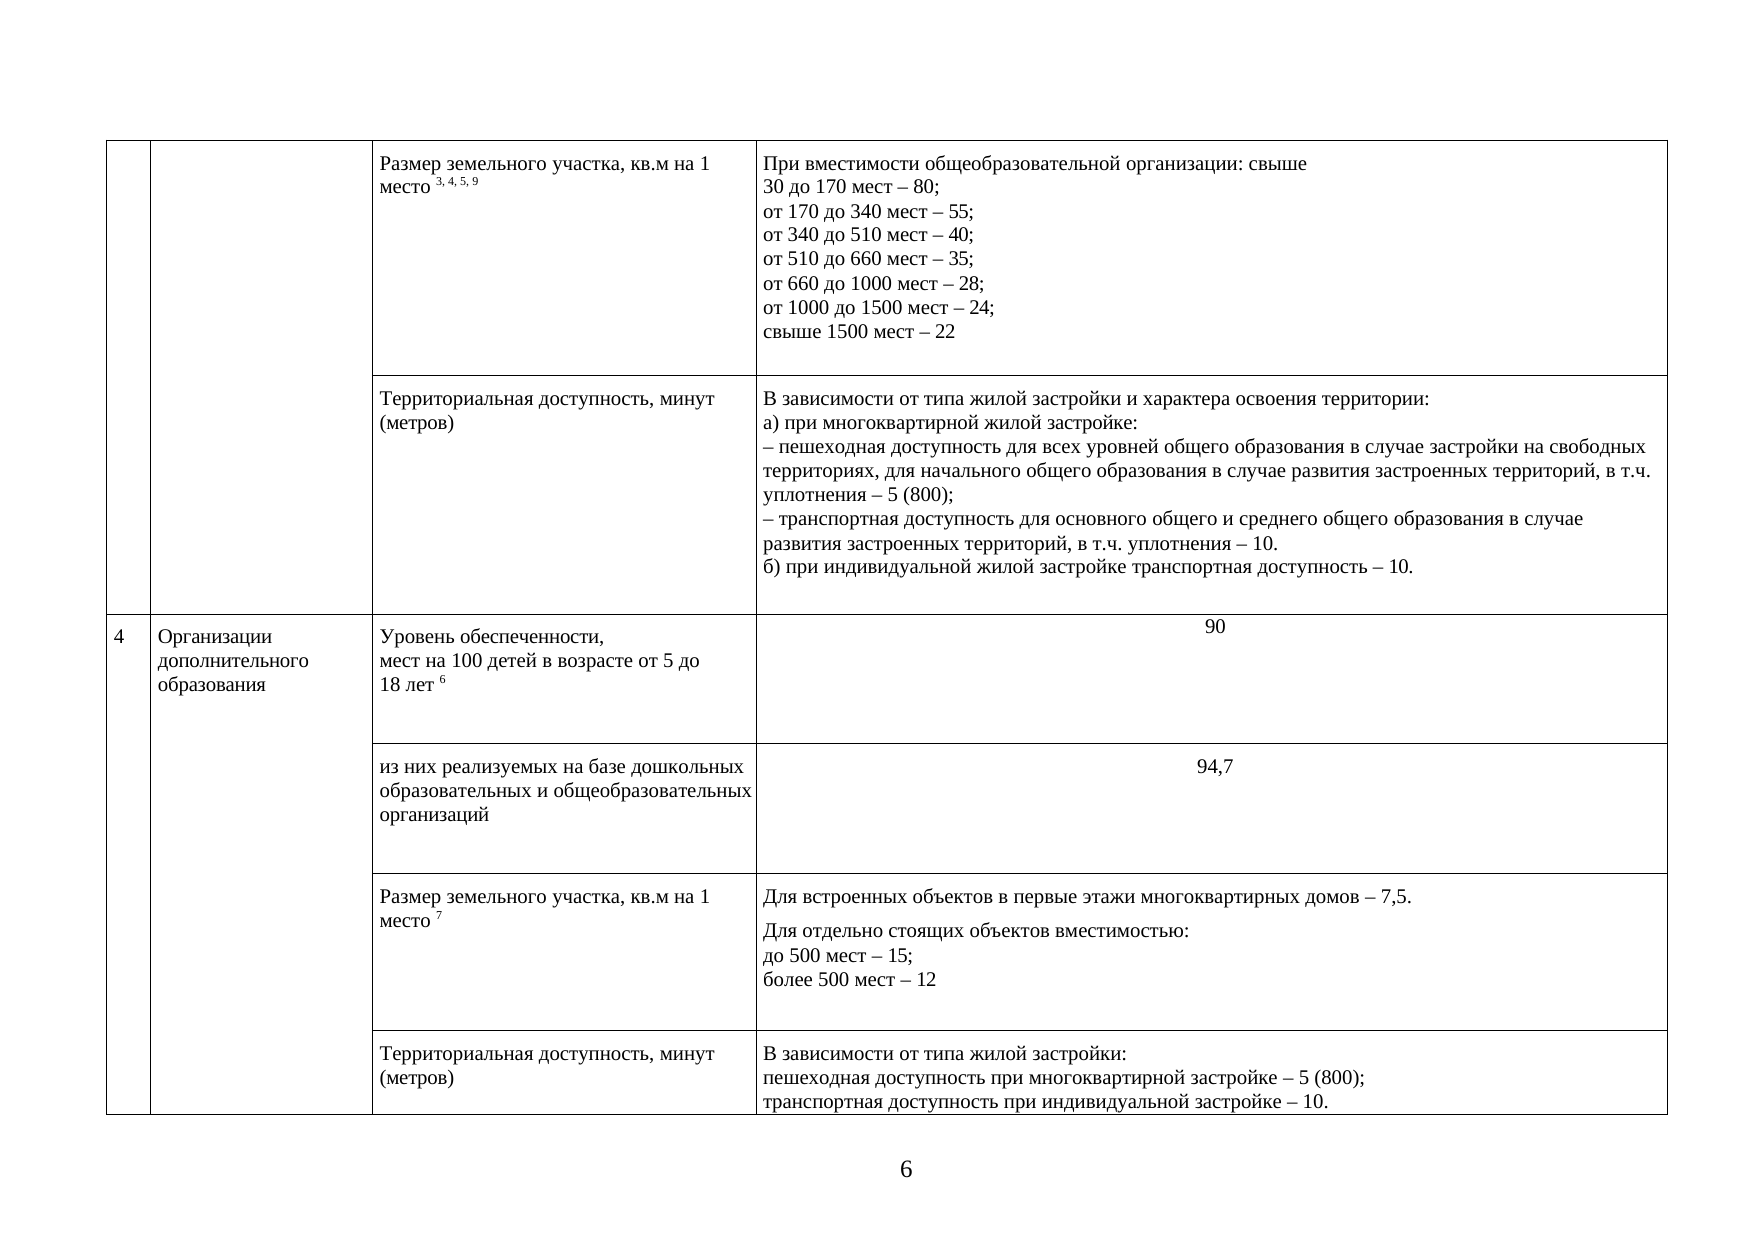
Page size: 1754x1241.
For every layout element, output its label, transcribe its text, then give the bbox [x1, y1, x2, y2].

table_cell Размер земельного участка, кв.м на 1 место 7 [373, 874, 756, 1030]
table_cell Территориальная доступность, минут (метров) [373, 376, 756, 613]
table_cell В зависимости от типа жилой застройки и характера освоения территории: а) при многоквартирной жилой застройке: пешеходная доступность для всех уровней общего образования в случае застройки на свободных территориях, для начального общего образования в случае развития застроенных территорий, в т.ч. уплотнения – 5 (800); транспортная доступность для основного общего и среднего общего образования в случае развития застроенных территорий, в т.ч. уплотнения – 10. б) при индивидуальной жилой застройке транспортная доступность – 10. [757, 376, 1667, 613]
table_cell из них реализуемых на базе дошкольных образовательных и общеобразовательных организаций [373, 744, 756, 873]
table_cell 90 [757, 615, 1667, 743]
table_cell 4 [107, 615, 150, 1113]
table_cell При вместимости общеобразовательной организации: свыше 30 до 170 мест – 80; от 170 до 340 мест – 55; от 340 до 510 мест – 40; от 510 до 660 мест – 35; от 660 до 1000 мест – 28; от 1000 до 1500 мест – 24; свыше 1500 мест – 22 [757, 141, 1667, 375]
table_cell Территориальная доступность, минут (метров) [373, 1031, 756, 1113]
table_cell Организации дополнительного образования [151, 615, 372, 1113]
table_cell Размер земельного участка, кв.м на 1 место 3, 4, 5, 9 [373, 141, 756, 375]
table_cell 94,7 [757, 744, 1667, 873]
table_cell В зависимости от типа жилой застройки: пешеходная доступность при многоквартирной застройке – 5 (800); транспортная доступность при индивидуальной застройке – 10. [757, 1031, 1667, 1113]
table_cell Уровень обеспеченности, мест на 100 детей в возрасте от 5 до 18 лет 6 [373, 615, 756, 743]
table_cell Для встроенных объектов в первые этажи многоквартирных домов – 7,5. Для отдельно стоящих объектов вместимостью: до 500 мест – 15; более 500 мест – 12 [757, 874, 1667, 1030]
